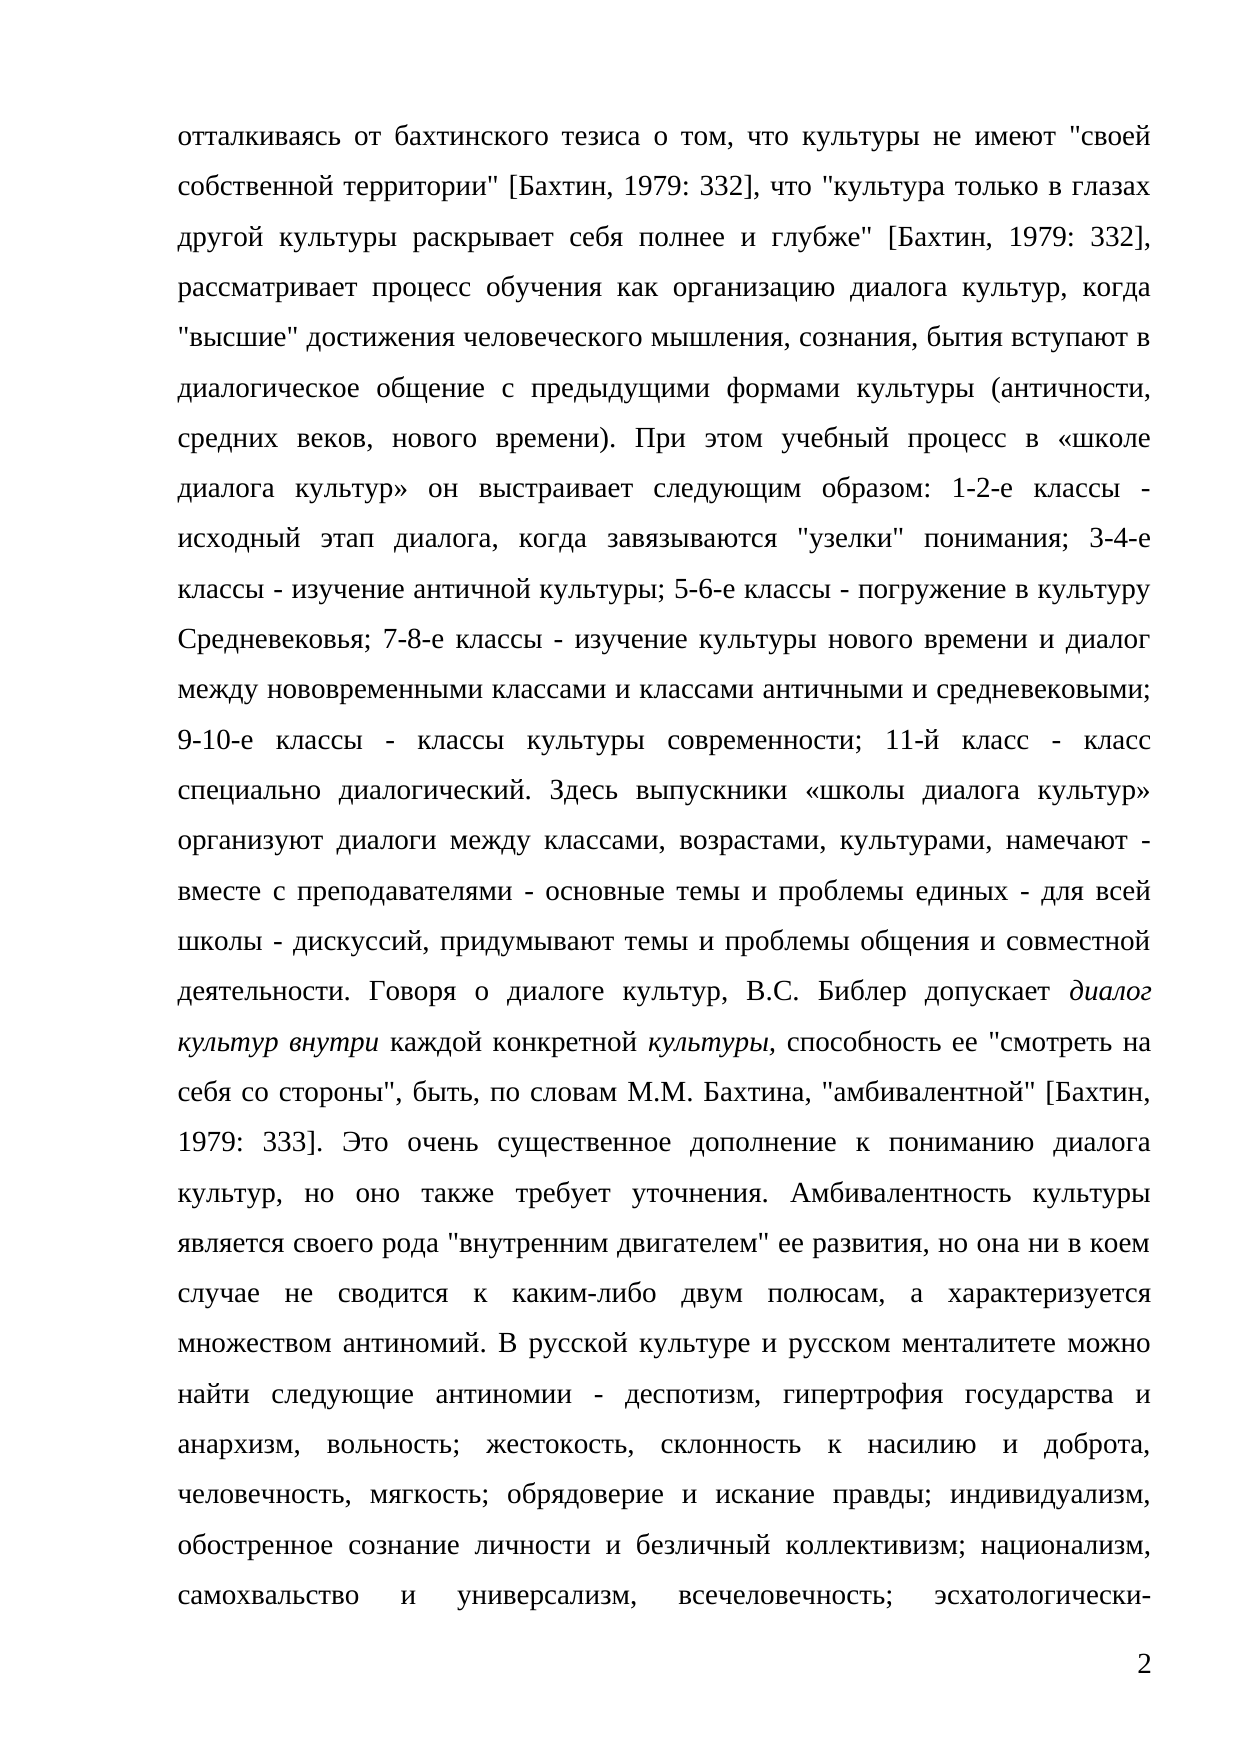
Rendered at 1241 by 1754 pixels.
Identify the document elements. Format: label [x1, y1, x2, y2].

text [177, 118, 1152, 1611]
